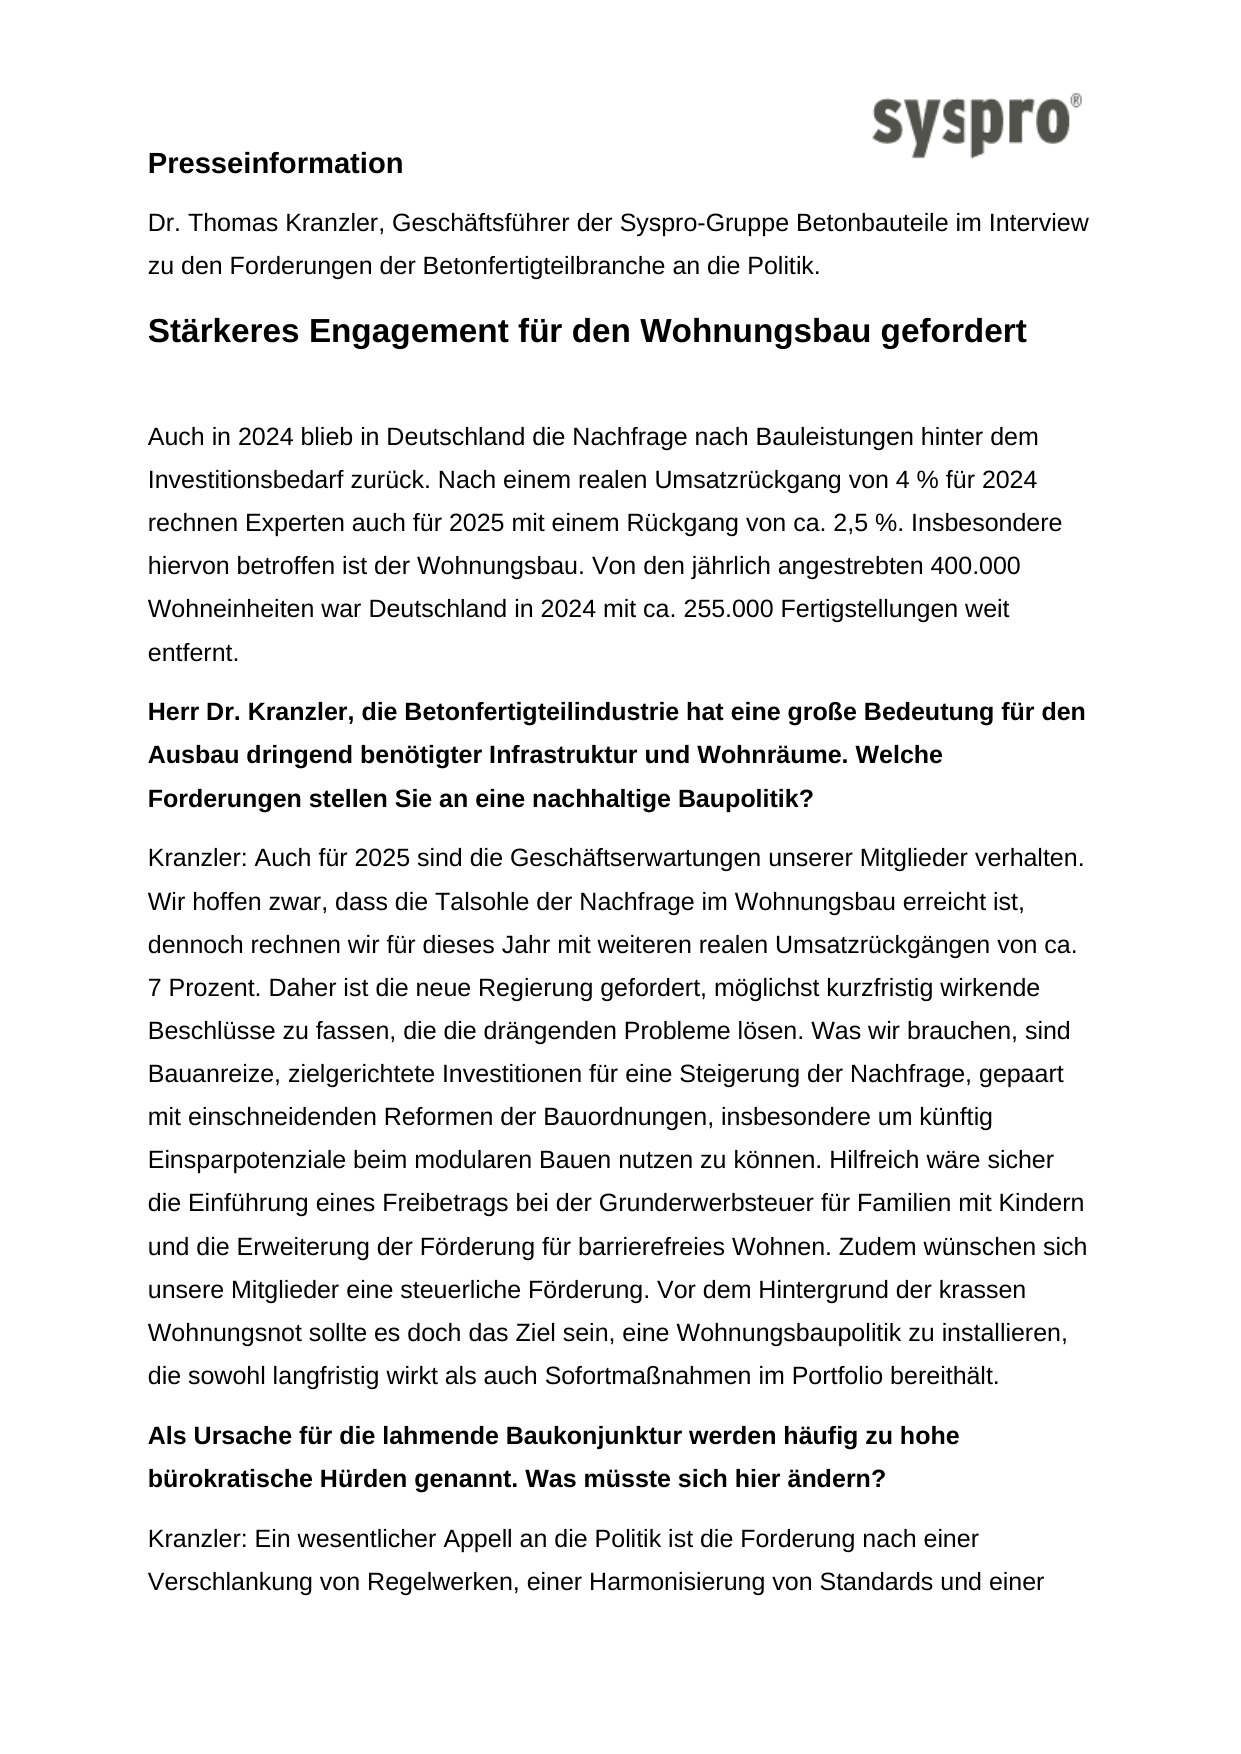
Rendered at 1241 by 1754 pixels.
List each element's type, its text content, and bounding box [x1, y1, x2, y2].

text Kranzler: Auch für 2025 sind die Geschäftserwartungen unserer Mitglieder verhalten. Wir hoffen zwar, dass die Talsohle der Nachfrage im Wohnungsbau erreicht ist, dennoch rechnen wir für dieses Jahr mit weiteren realen Umsatzrückgängen von ca. 7 Prozent. Daher ist die neue Regierung gefordert, möglichst kurzfristig wirkende Beschlüsse zu fassen, die die drängenden Probleme lösen. Was wir brauchen, sind Bauanreize, zielgerichtete Investitionen für eine Steigerung der Nachfrage, gepaart mit einschneidenden Reformen der Bauordnungen, insbesondere um künftig Einsparpotenziale beim modularen Bauen nutzen zu können. Hilfreich wäre sicher die Einführung eines Freibetrags bei der Grunderwerbsteuer für Familien mit Kindern und die Erweiterung der Förderung für barrierefreies Wohnen. Zudem wünschen sich unsere Mitglieder eine steuerliche Förderung. Vor dem Hintergrund der krassen Wohnungsnot sollte es doch das Ziel sein, eine Wohnungsbaupolitik zu installieren, die sowohl langfristig wirkt als auch Sofortmaßnahmen im Portfolio bereithält. [148, 843, 1093, 1389]
text Als Ursache für die lahmende Baukonjunktur werden häufig zu hohe bürokratische Hürden genannt. Was müsste sich hier ändern? [148, 1421, 1093, 1492]
picture [862, 73, 1093, 174]
text Stärkeres Engagement für den Wohnungsbau gefordert [148, 311, 1093, 391]
text Dr. Thomas Kranzler, Geschäftsführer der Syspro-Gruppe Betonbauteile im Interview zu den Forderungen der Betonfertigteilbranche an die Politik. [148, 208, 1093, 280]
text Herr Dr. Kranzler, die Betonfertigteilindustrie hat eine große Bedeutung für den Ausbau dringend benötigter Infrastruktur und Wohnräume. Welche Forderungen stellen Sie an eine nachhaltige Baupolitik? [148, 697, 1093, 812]
text Auch in 2024 blieb in Deutschland die Nachfrage nach Bauleistungen hinter dem Investitionsbedarf zurück. Nach einem realen Umsatzrückgang von 4 % für 2024 rechnen Experten auch für 2025 mit einem Rückgang von ca. 2,5 %. Insbesondere hiervon betroffen ist der Wohnungsbau. Von den jährlich angestrebten 400.000 Wohneinheiten war Deutschland in 2024 mit ca. 255.000 Fertigstellungen weit entfernt. [148, 422, 1093, 666]
